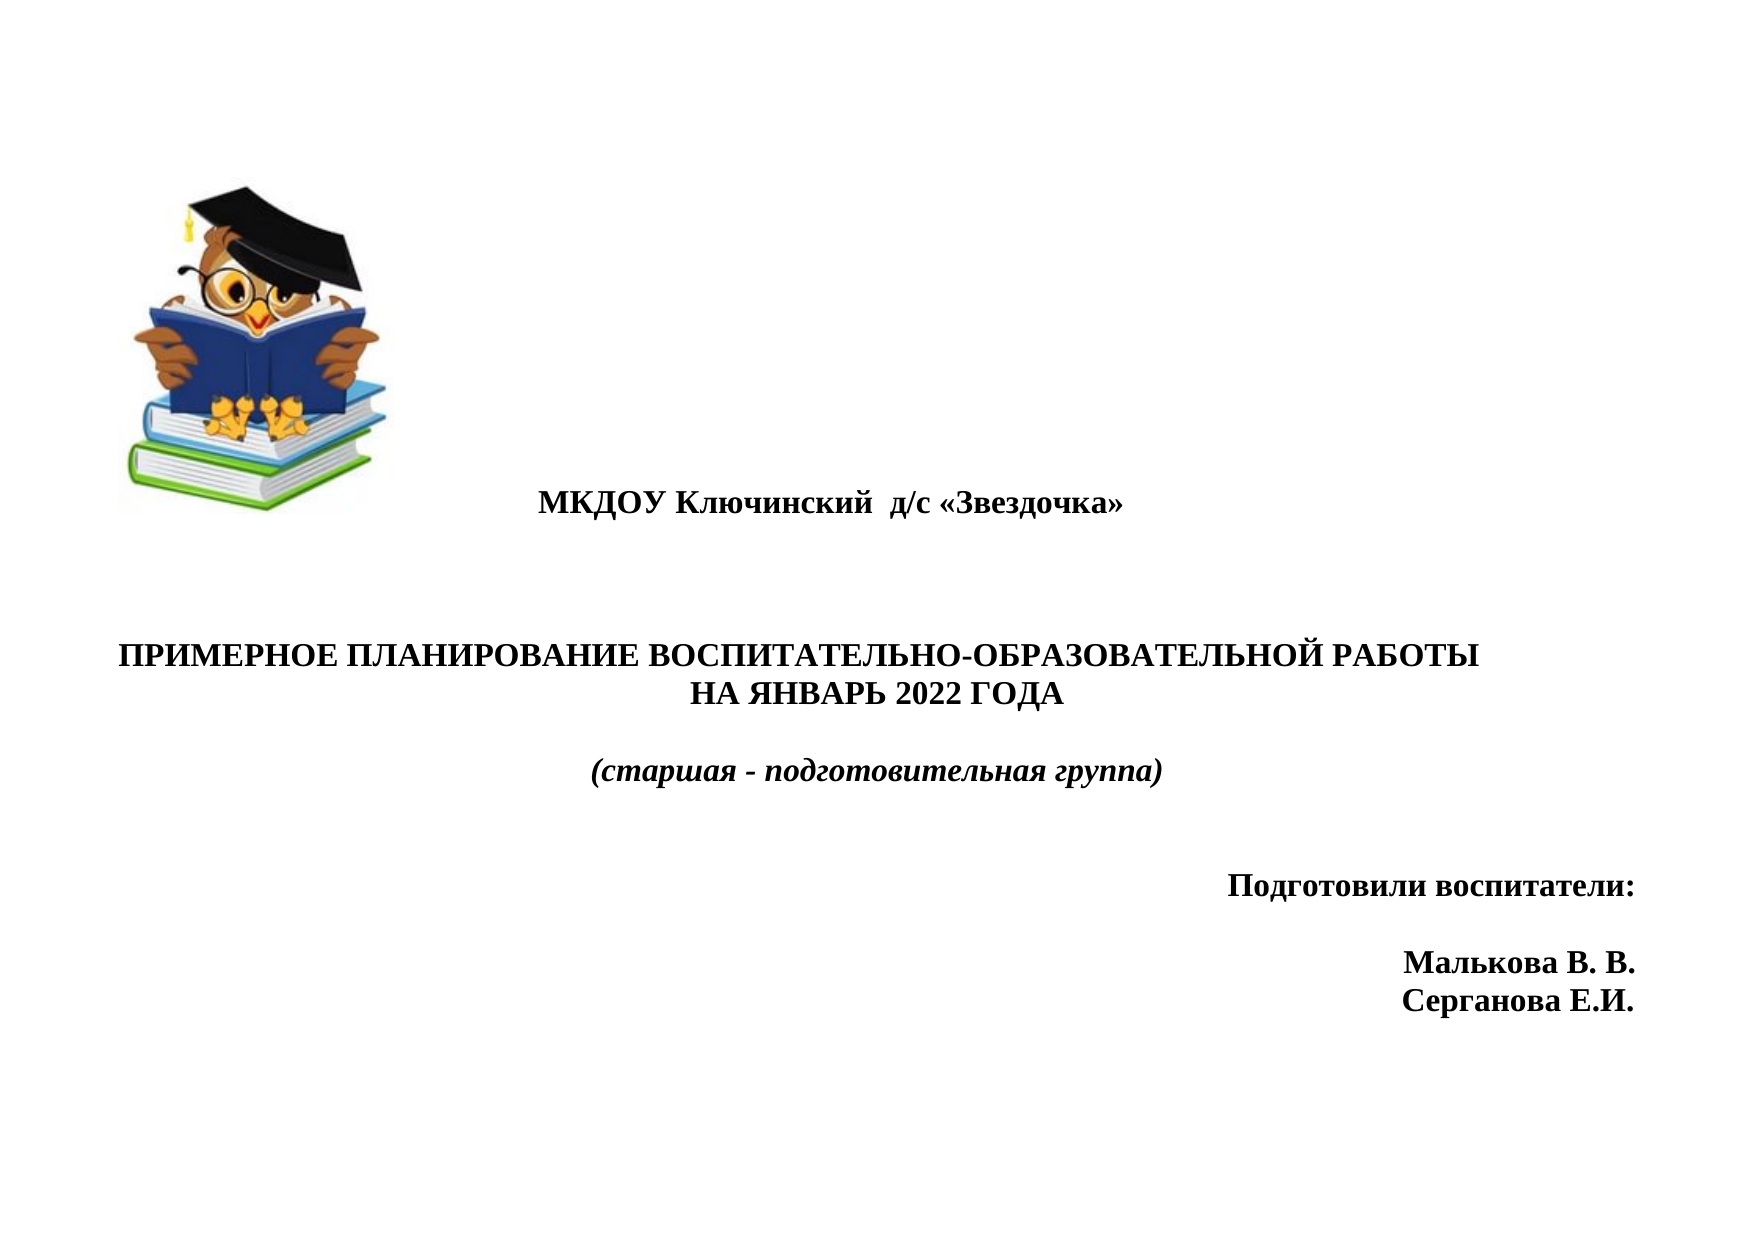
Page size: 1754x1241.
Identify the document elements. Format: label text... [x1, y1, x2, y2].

picture [118, 177, 397, 514]
text НА ЯНВАРЬ 2022 ГОДА [118, 674, 1636, 712]
text Подготовили воспитатели: [118, 865, 1636, 904]
text ПРИМЕРНОЕ ПЛАНИРОВАНИЕ ВОСПИТАТЕЛЬНО-ОБРАЗОВАТЕЛЬНОЙ РАБОТЫ [118, 635, 1636, 674]
text МКДОУ Ключинский д/с «Звездочка» [118, 177, 1636, 520]
text (старшая - подготовительная группа) [118, 750, 1636, 789]
text Серганова Е.И. [118, 980, 1636, 1019]
text Малькова В. В. [118, 942, 1636, 980]
